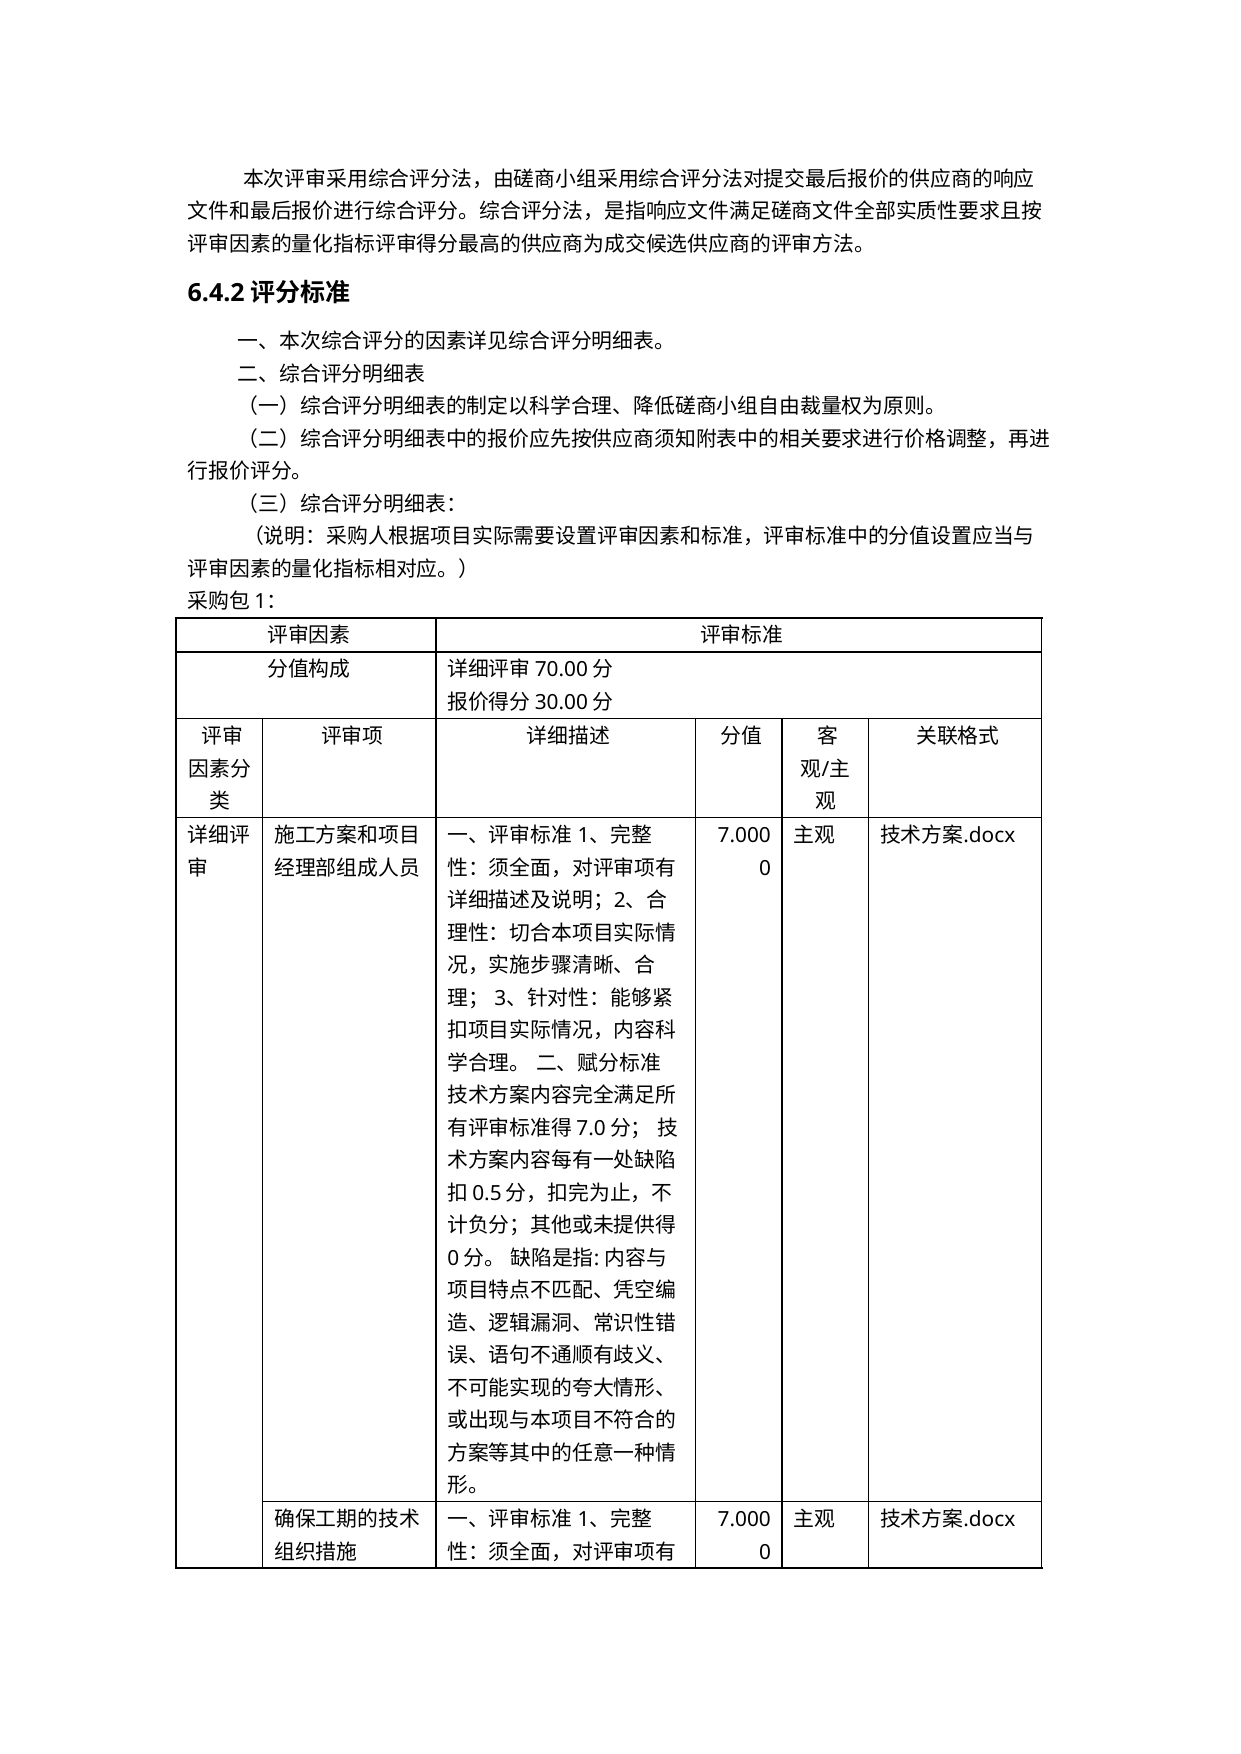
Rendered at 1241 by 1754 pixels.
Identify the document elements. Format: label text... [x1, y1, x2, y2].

text （一）综合评分明细表的制定以科学合理、降低磋商小组自由裁量权为原则。 [187, 389, 1053, 422]
table_header 评审标准 [437, 619, 1041, 651]
table_cell 技术方案.docx [869, 1502, 1041, 1567]
table_cell 7.0000 [696, 818, 781, 1501]
table_cell 详细评审70.00分 报价得分30.00分 [437, 653, 1041, 718]
table_cell 评审项 [263, 719, 435, 817]
text （三）综合评分明细表： [187, 487, 1053, 519]
text （二）综合评分明细表中的报价应先按供应商须知附表中的相关要求进行价格调整，再进行报价评分。 [187, 422, 1053, 487]
text 本次评审采用综合评分法，由磋商小组采用综合评分法对提交最后报价的供应商的响应文件和最后报价进行综合评分。综合评分法，是指响应文件满足磋商文件全部实质性要求且按评审因素的量化指标评审得分最高的供应商为成交候选供应商的评审方法。 [187, 162, 1053, 259]
text （说明：采购人根据项目实际需要设置评审因素和标准，评审标准中的分值设置应当与评审因素的量化指标相对应。） [187, 519, 1053, 584]
table_cell 客观/主观 [783, 719, 868, 817]
text 采购包1： [187, 584, 1053, 617]
table_cell 分值 [696, 719, 781, 817]
table_cell 详细描述 [437, 719, 695, 817]
table_cell 确保工期的技术组织措施 [263, 1502, 435, 1567]
table_cell 技术方案.docx [869, 818, 1041, 1501]
table_header 评审因素 [177, 619, 435, 651]
table_cell 主观 [783, 1502, 868, 1567]
table_cell 7.0000 [696, 1502, 781, 1567]
text 一、本次综合评分的因素详见综合评分明细表。 [187, 324, 1053, 357]
table_cell 分值构成 [177, 653, 435, 718]
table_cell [437, 1502, 695, 1567]
text 6.4.2评分标准 [187, 259, 1053, 324]
text 二、综合评分明细表 [187, 357, 1053, 389]
table_cell 主观 [783, 818, 868, 1501]
table_cell 关联格式 [869, 719, 1041, 817]
table_cell 评审因素分类 [177, 719, 262, 817]
table_cell 施工方案和项目经理部组成人员 [263, 818, 435, 1501]
table_cell 详细评审 [177, 818, 262, 1567]
